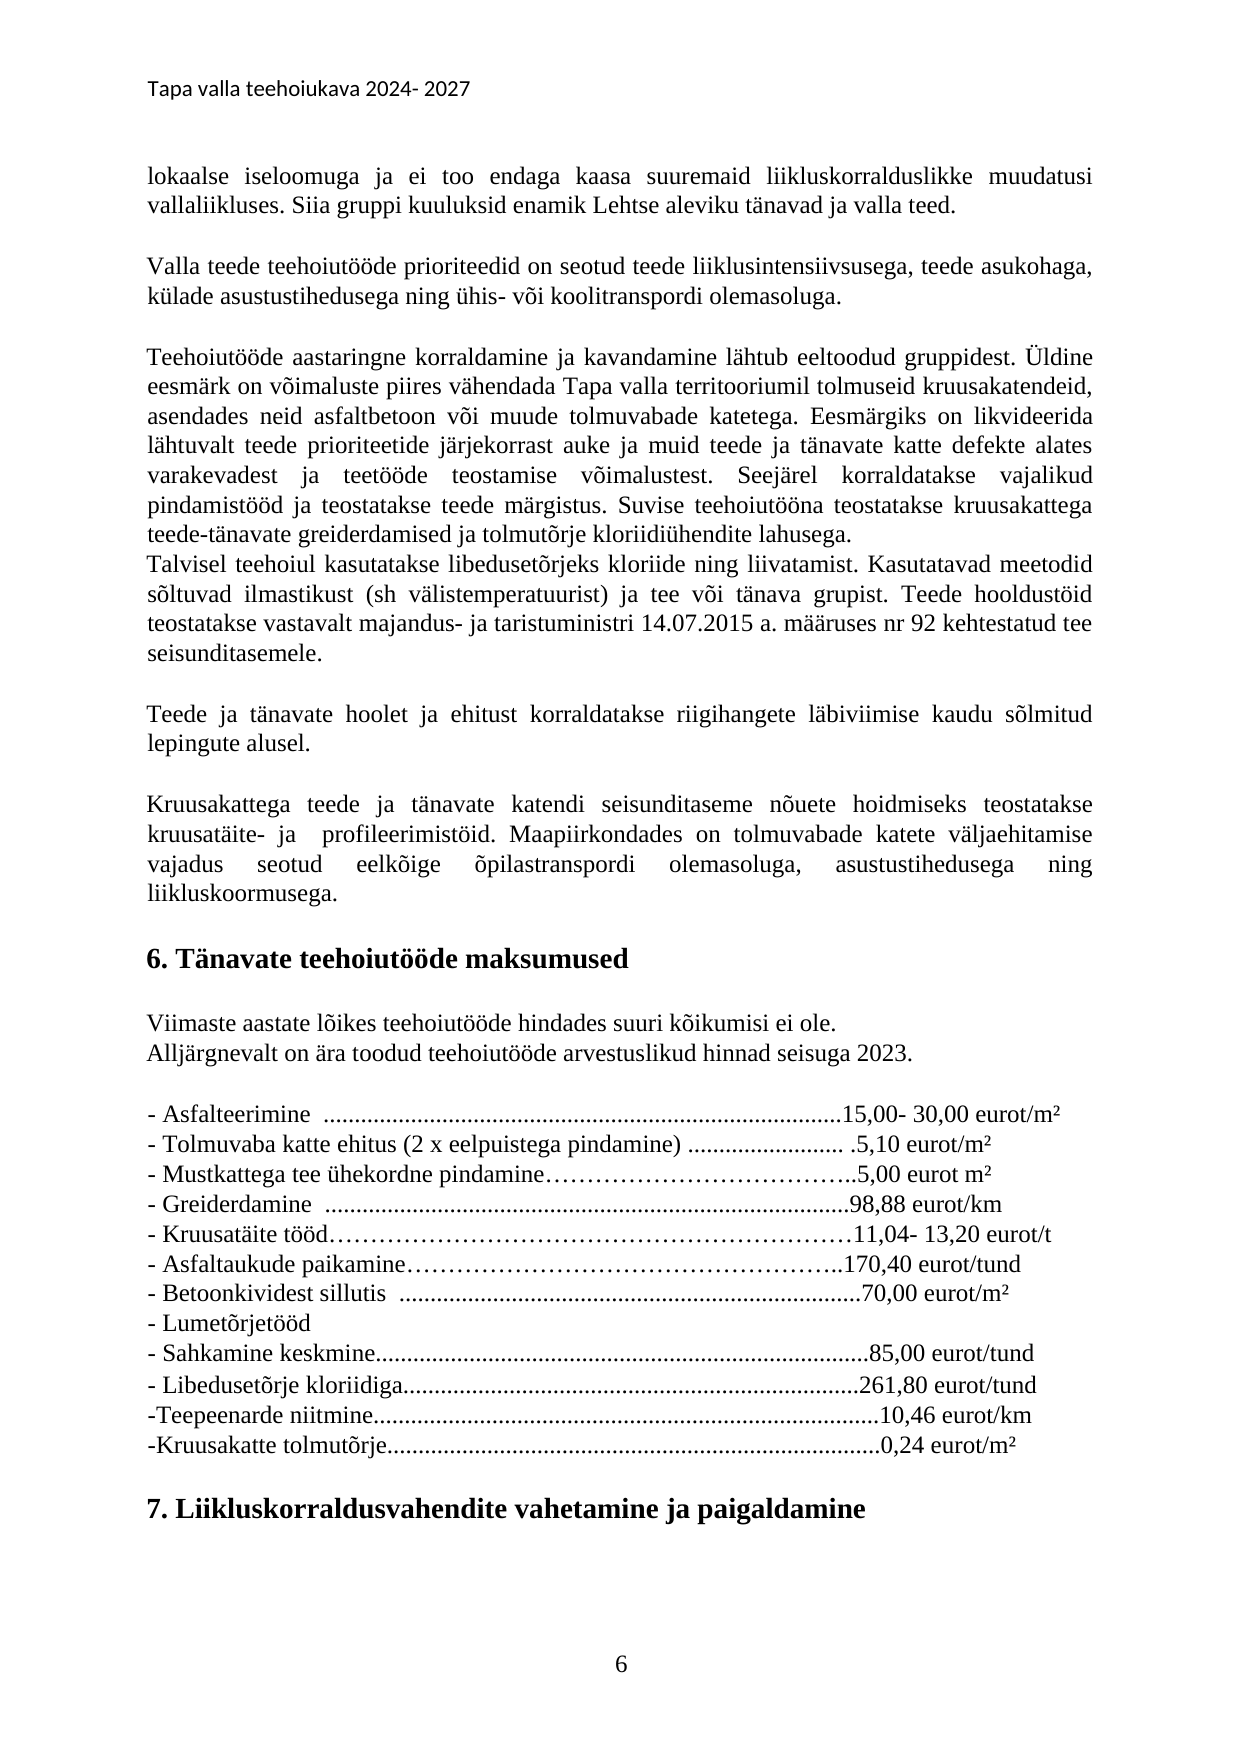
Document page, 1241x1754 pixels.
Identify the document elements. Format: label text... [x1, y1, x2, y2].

text Alljärgnevalt on ära toodud teehoiutööde arvestuslikud hinnad seisuga 2023. [146, 1038, 1093, 1067]
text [146, 161, 1093, 219]
list Greiderdamine ....................................................................................98,88 eurot/km [147, 1189, 1093, 1218]
list Mustkattega tee ühekordne pindamine………………………………..5,00 eurot m² [147, 1159, 1093, 1188]
text Kruusakattega teede ja tänavate katendi seisunditaseme nõuete hoidmiseks teostatakse kruusatäite- ja profileerimistöid. Maapiirkondades on tolmuvabade katete väljaehitamise vajadus seotud eelkõige õpilastranspordi olemasoluga, asustustihedusega ning liikluskoormusega. [146, 789, 1093, 907]
text Talvisel teehoiul kasutatakse libedusetõrjeks kloriide ning liivatamist. Kasutatavad meetodid sõltuvad ilmastikust (sh välistemperatuurist) ja tee või tänava grupist. Teede hooldustöid teostatakse vastavalt majandus- ja taristuministri 14.07.2015 a. määruses nr 92 kehtestatud tee seisunditasemele. [146, 549, 1093, 667]
list Kruusatäite tööd………………………………………………………11,04- 13,20 eurot/t [147, 1219, 1093, 1247]
list Sahkamine keskmine...............................................................................85,00 eurot/tund [147, 1338, 1093, 1367]
text Valla teede teehoiutööde prioriteedid on seotud teede liiklusintensiivsusega, teede asukohaga, külade asustustihedusega ning ühis- või koolitranspordi olemasoluga. [146, 251, 1093, 310]
list Betoonkividest sillutis ..........................................................................70,00 eurot/m² [147, 1278, 1093, 1307]
list Asfalteerimine ...................................................................................15,00- 30,00 eurot/m² [147, 1099, 1093, 1128]
subtitle 6. Tänavate teehoiutööde maksumused [146, 941, 1093, 975]
text Teehoiutööde aastaringne korraldamine ja kavandamine lähtub eeltoodud gruppidest. Üldine eesmärk on võimaluste piires vähendada Tapa valla territooriumil tolmuseid kruusakatendeid, asendades neid asfaltbetoon või muude tolmuvabade katetega. Eesmärgiks on likvideerida lähtuvalt teede prioriteetide järjekorrast auke ja muid teede ja tänavate katte defekte alates varakevadest ja teetööde teostamise võimalustest. Seejärel korraldatakse vajalikud pindamistööd ja teostatakse teede märgistus. Suvise teehoiutööna teostatakse kruusakattega teede-tänavate greiderdamised ja tolmutõrje kloriidiühendite lahusega. [146, 342, 1093, 548]
list Asfaltaukude paikamine……………………………………………..170,40 eurot/tund [147, 1249, 1093, 1277]
subtitle 7. Liikluskorraldusvahendite vahetamine ja paigaldamine [146, 1491, 1093, 1525]
list Tolmuvaba katte ehitus (2 x eelpuistega pindamine) ......................... .5,10 eurot/m² [147, 1129, 1093, 1158]
text Viimaste aastate lõikes teehoiutööde hindades suuri kõikumisi ei ole. [146, 1008, 1093, 1037]
list Libedusetõrje kloriidiga.........................................................................261,80 eurot/tund [147, 1371, 1093, 1399]
text Teede ja tänavate hoolet ja ehitust korraldatakse riigihangete läbiviimise kaudu sõlmitud lepingute alusel. [146, 699, 1093, 757]
list Lumetõrjetööd [147, 1308, 1093, 1337]
text -Teepeenarde niitmine.................................................................................10,46 eurot/km [147, 1400, 1033, 1429]
text -Kruusakatte tolmutõrje...............................................................................0,24 eurot/m² [147, 1430, 1033, 1459]
